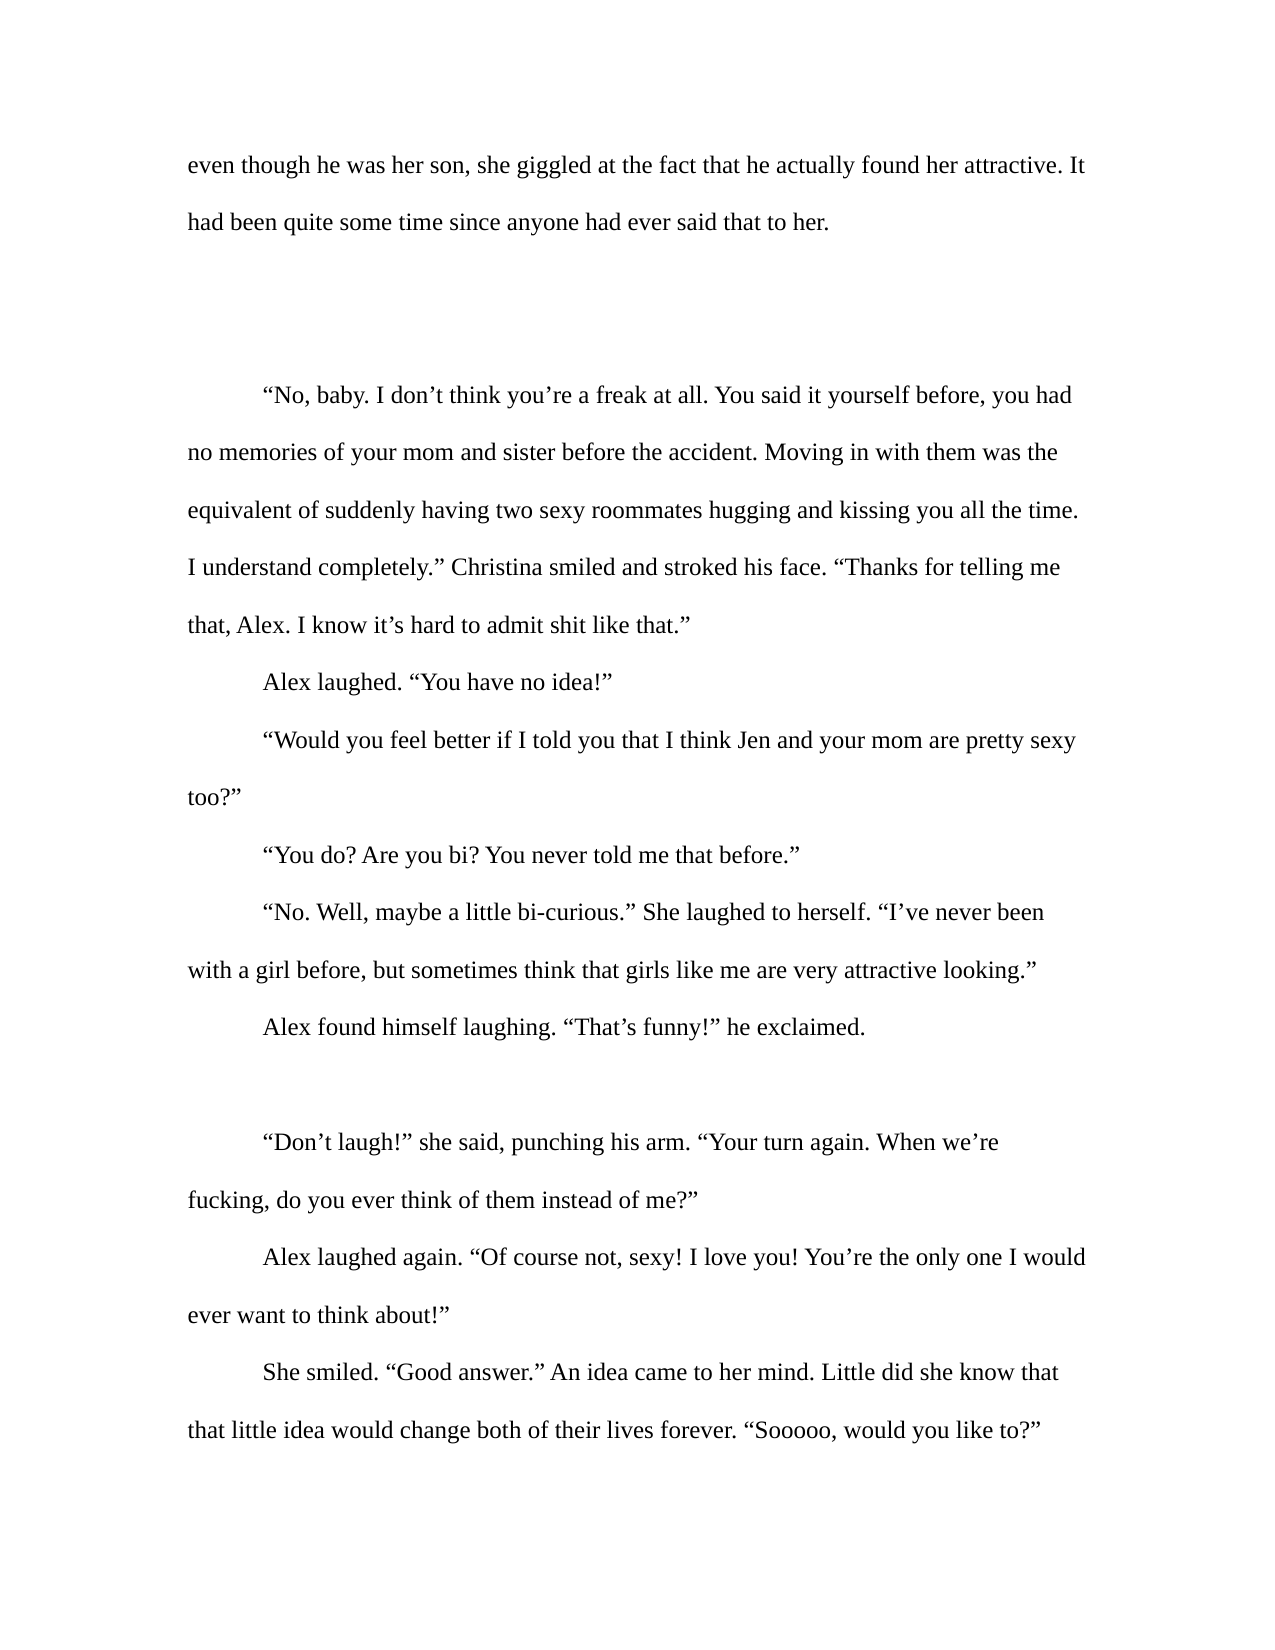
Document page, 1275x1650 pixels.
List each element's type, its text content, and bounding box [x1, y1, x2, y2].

text “No, baby. I don’t think you’re a freak at all. You said it yourself before, you had no memories of your mom and sister before the accident. Moving in with them was the equivalent of suddenly having two sexy roommates hugging and kissing you all the time. I understand completely.” Christina smiled and stroked his face. “Thanks for telling me that, Alex. I know it’s hard to admit shit like that.” [187, 380, 1087, 639]
text “You do? Are you bi? You never told me that before.” [187, 840, 1087, 869]
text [187, 150, 1087, 236]
text Alex laughed again. “Of course not, sexy! I love you! You’re the only one I would ever want to think about!” [187, 1242, 1087, 1329]
text “No. Well, maybe a little bi-curious.” She laughed to herself. “I’ve never been with a girl before, but sometimes think that girls like me are very attractive looking.” [187, 897, 1087, 984]
text Alex laughed. “You have no idea!” [187, 667, 1087, 696]
text “Would you feel better if I told you that I think Jen and your mom are pretty sexy too?” [187, 725, 1087, 811]
text “Don’t laugh!” she said, punching his arm. “Your turn again. When we’re fucking, do you ever think of them instead of me?” [187, 1127, 1087, 1214]
text She smiled. “Good answer.” An idea came to her mind. Little did she know that that little idea would change both of their lives forever. “Sooooo, would you like to?” [187, 1357, 1087, 1444]
text Alex found himself laughing. “That’s funny!” he exclaimed. [187, 1012, 1087, 1041]
